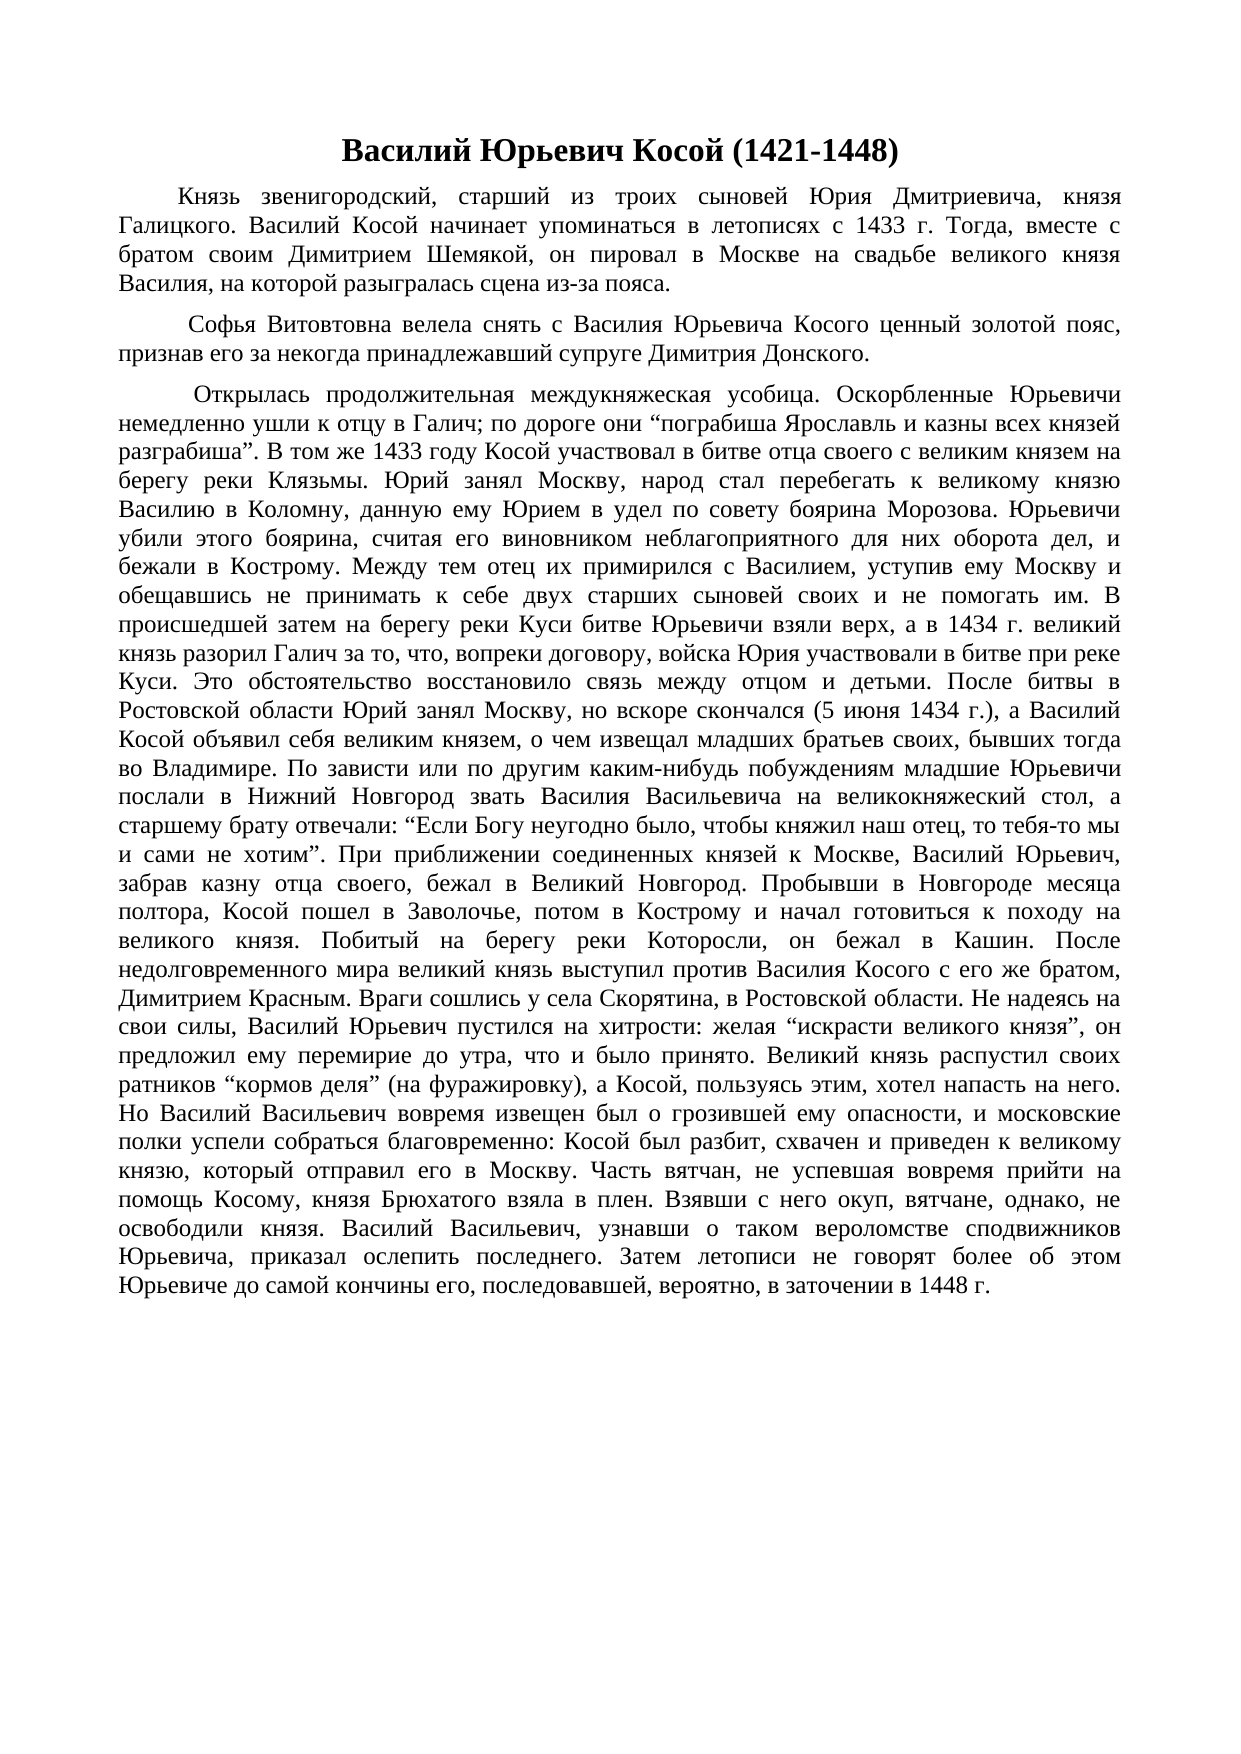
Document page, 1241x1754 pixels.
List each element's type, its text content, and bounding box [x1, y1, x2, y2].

text Софья Витовтовна велела снять с Василия Юрьевича Косого ценный золотой пояс, признав его за некогда принадлежавший супруге Димитрия Донского. [118, 309, 1122, 366]
text Василий Юрьевич Косой (1421-1448) [118, 131, 1122, 169]
text Князь звенигородский, старший из троих сыновей Юрия Дмитриевича, князя Галицкого. Василий Косой начинает упоминаться в летописях с 1433 г. Тогда, вместе с братом своим Димитрием Шемякой, он пировал в Москве на свадьбе великого князя Василия, на которой разыгралась сцена из-за пояса. [118, 181, 1122, 296]
text Открылась продолжительная междукняжеская усобица. Оскорбленные Юрьевичи немедленно ушли к отцу в Галич; по дороге они “пограбиша Ярославль и казны всех князей разграбиша”. В том же 1433 году Косой участвовал в битве отца своего с великим князем на берегу реки Клязьмы. Юрий занял Москву, народ стал перебегать к великому князю Василию в Коломну, данную ему Юрием в удел по совету боярина Морозова. Юрьевичи убили этого боярина, считая его виновником неблагоприятного для них оборота дел, и бежали в Кострому. Между тем отец их примирился с Василием, уступив ему Москву и обещавшись не принимать к себе двух старших сыновей своих и не помогать им. В происшедшей затем на берегу реки Куси битве Юрьевичи взяли верх, а в 1434 г. великий князь разорил Галич за то, что, вопреки договору, войска Юрия участвовали в битве при реке Куси. Это обстоятельство восстановило связь между отцом и детьми. После битвы в Ростовской области Юрий занял Москву, но вскоре скончался (5 июня 1434 г.), а Василий Косой объявил себя великим князем, о чем извещал младших братьев своих, бывших тогда во Владимире. По зависти или по другим каким-нибудь побуждениям младшие Юрьевичи послали в Нижний Новгород звать Василия Васильевича на великокняжеский стол, а старшему брату отвечали: “Если Богу неугодно было, чтобы княжил наш отец, то тебя-то мы и сами не хотим”. При приближении соединенных князей к Москве, Василий Юрьевич, забрав казну отца своего, бежал в Великий Новгород. Пробывши в Новгороде месяца полтора, Косой пошел в Заволочье, потом в Кострому и начал готовиться к походу на великого князя. Побитый на берегу реки Которосли, он бежал в Кашин. После недолговременного мира великий князь выступил против Василия Косого с его же братом, Димитрием Красным. Враги сошлись у села Скорятина, в Ростовской области. Не надеясь на свои силы, Василий Юрьевич пустился на хитрости: желая “искрасти великого князя”, он предложил ему перемирие до утра, что и было принято. Великий князь распустил своих ратников “кормов деля” (на фуражировку), а Косой, пользуясь этим, хотел напасть на него. Но Василий Васильевич вовремя извещен был о грозившей ему опасности, и московские полки успели собраться благовременно: Косой был разбит, схвачен и приведен к великому князю, который отправил его в Москву. Часть вятчан, не успевшая вовремя прийти на помощь Косому, князя Брюхатого взяла в плен. Взявши с него окуп, вятчане, однако, не освободили князя. Василий Васильевич, узнавши о таком вероломстве сподвижников Юрьевича, приказал ослепить последнего. Затем летописи не говорят более об этом Юрьевиче до самой кончины его, последовавшей, вероятно, в заточении в 1448 г. [118, 379, 1122, 1299]
